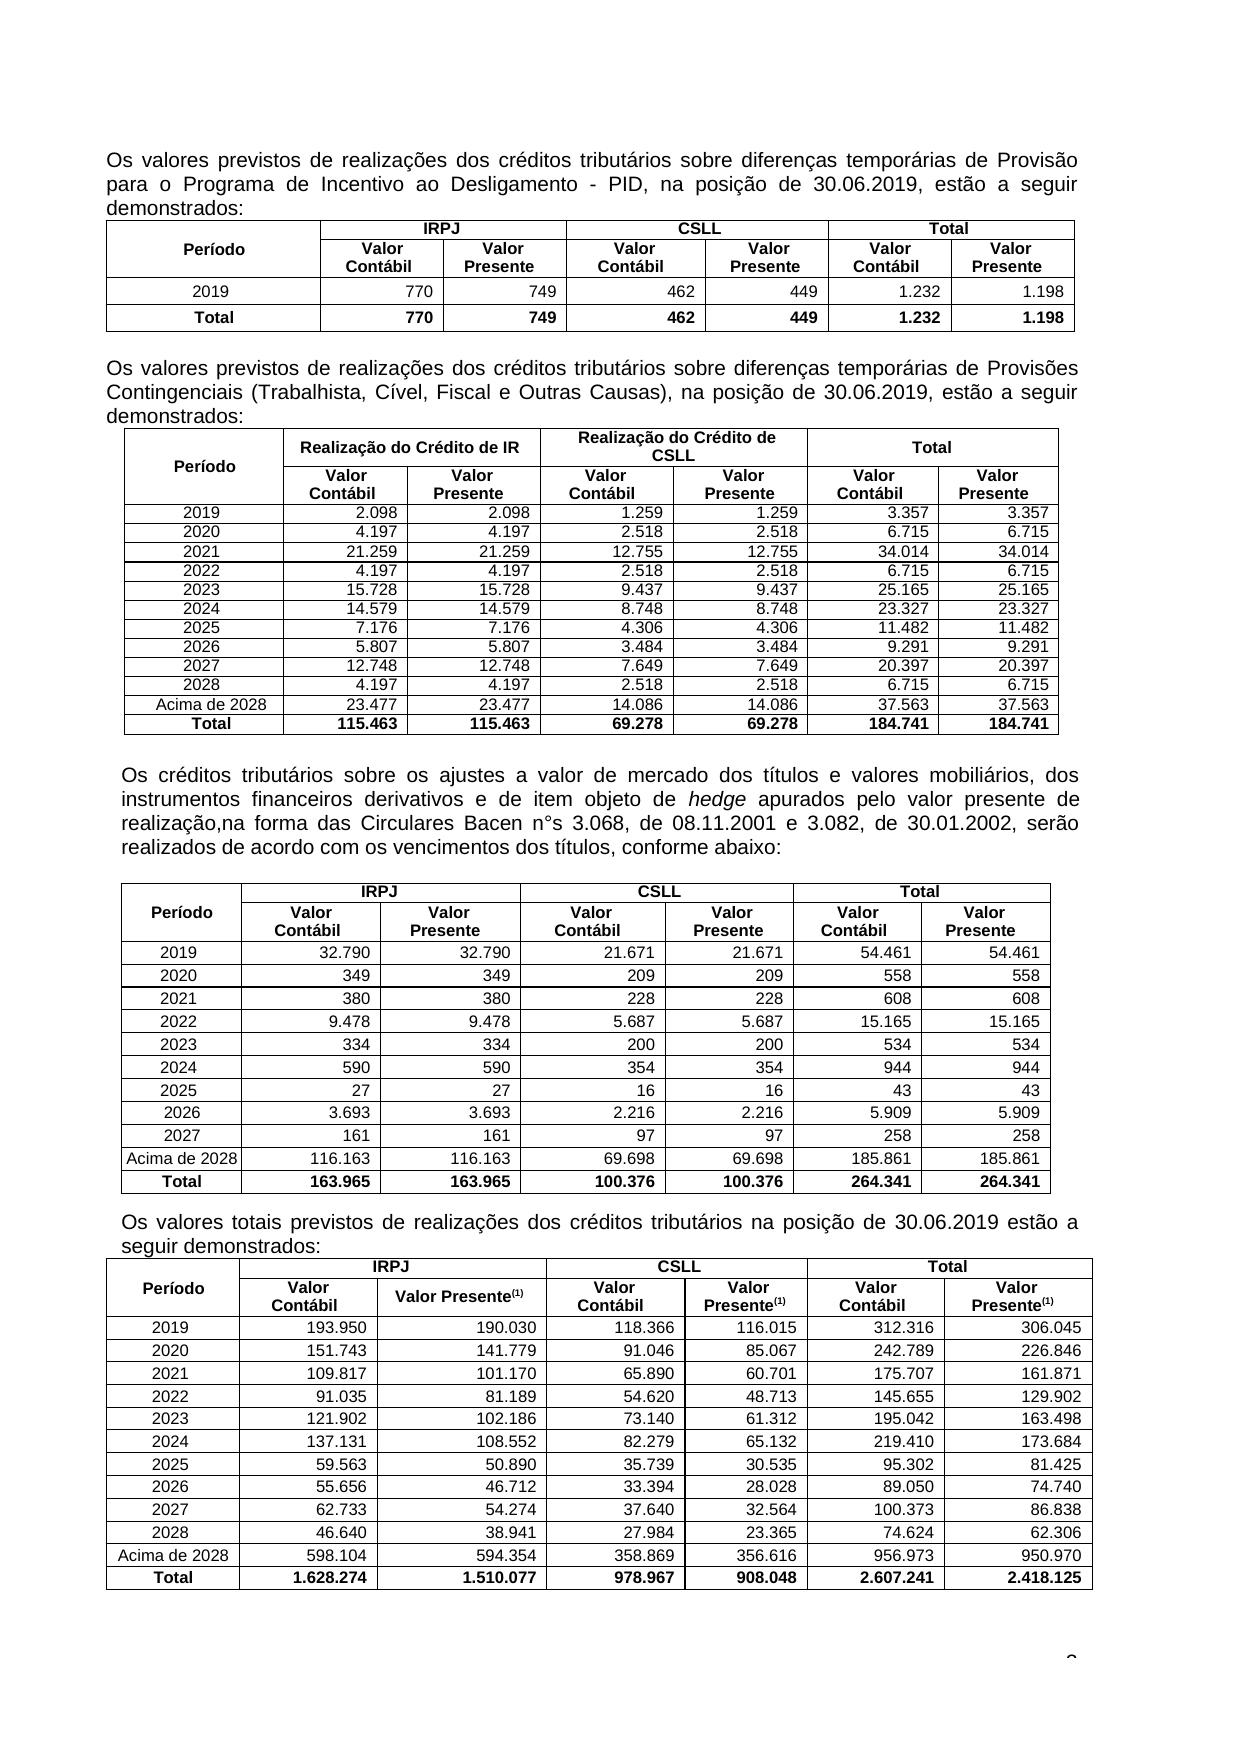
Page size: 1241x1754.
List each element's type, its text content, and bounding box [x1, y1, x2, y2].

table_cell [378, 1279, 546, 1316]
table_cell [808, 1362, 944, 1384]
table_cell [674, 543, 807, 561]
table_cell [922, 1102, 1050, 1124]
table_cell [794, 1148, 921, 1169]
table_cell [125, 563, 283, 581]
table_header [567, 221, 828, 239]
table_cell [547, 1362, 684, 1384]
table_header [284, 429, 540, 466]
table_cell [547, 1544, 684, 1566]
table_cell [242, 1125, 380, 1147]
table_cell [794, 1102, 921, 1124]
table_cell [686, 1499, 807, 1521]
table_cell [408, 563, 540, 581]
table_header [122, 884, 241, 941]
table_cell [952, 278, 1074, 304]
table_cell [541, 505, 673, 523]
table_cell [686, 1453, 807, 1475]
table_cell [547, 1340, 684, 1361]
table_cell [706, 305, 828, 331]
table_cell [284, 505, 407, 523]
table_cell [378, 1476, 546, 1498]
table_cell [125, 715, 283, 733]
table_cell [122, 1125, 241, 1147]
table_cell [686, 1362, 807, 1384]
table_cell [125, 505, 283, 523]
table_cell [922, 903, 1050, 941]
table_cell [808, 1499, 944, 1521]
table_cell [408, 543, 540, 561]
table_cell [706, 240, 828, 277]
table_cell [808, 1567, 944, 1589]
text Os valores previstos de realizações dos créditos tributários sobre diferenças temporárias de Provisão para o Programa de Incentivo ao Desligamento - PID, na posição de 30.06.2019, estão a seguir demonstrados: [106, 148, 1080, 219]
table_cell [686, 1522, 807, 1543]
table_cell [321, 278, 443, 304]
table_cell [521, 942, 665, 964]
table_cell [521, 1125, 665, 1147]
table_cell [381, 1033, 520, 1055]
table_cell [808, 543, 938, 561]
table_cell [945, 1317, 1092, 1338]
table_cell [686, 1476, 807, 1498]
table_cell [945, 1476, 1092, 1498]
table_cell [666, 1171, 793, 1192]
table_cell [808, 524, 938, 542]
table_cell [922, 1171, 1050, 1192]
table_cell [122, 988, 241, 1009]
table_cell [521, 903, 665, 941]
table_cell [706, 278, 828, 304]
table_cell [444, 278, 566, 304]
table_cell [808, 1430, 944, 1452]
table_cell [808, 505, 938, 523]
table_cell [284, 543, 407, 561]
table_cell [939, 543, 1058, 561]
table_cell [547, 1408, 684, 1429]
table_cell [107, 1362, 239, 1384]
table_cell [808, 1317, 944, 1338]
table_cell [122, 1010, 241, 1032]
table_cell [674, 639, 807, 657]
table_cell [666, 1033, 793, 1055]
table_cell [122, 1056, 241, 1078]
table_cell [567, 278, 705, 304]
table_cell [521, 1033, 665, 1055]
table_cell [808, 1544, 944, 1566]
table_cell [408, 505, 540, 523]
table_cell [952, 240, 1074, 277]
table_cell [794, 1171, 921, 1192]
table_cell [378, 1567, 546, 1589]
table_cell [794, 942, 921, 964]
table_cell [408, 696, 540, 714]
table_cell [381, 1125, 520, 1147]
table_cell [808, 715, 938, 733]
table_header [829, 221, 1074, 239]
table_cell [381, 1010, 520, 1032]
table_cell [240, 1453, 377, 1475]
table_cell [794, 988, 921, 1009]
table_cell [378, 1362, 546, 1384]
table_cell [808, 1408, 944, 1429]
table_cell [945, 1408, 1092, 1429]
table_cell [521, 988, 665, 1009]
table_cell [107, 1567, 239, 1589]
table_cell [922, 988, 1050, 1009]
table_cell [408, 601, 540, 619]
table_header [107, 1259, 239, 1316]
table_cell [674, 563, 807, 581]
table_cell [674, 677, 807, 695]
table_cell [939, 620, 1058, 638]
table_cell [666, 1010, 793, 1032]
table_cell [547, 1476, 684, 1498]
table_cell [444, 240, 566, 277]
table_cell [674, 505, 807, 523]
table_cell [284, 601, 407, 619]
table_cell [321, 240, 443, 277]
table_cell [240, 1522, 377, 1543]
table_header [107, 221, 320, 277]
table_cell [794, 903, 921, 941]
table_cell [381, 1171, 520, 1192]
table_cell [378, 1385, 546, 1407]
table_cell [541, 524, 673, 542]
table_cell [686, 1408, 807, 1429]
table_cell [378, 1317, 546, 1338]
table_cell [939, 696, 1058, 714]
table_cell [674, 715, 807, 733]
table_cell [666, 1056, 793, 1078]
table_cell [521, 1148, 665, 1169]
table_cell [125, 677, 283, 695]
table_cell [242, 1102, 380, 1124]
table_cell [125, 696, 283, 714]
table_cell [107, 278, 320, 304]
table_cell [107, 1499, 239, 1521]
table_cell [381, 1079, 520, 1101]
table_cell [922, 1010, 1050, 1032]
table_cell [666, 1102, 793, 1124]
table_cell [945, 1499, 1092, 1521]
text Os créditos tributários sobre os ajustes a valor de mercado dos títulos e valores mobiliários, dos instrumentos financeiros derivativos e de item objeto de hedge apurados pelo valor presente de realização,na forma das Circulares Bacen n°s 3.068, de 08.11.2001 e 3.082, de 30.01.2002, serão realizados de acordo com os vencimentos dos títulos, conforme abaixo: [121, 763, 1080, 859]
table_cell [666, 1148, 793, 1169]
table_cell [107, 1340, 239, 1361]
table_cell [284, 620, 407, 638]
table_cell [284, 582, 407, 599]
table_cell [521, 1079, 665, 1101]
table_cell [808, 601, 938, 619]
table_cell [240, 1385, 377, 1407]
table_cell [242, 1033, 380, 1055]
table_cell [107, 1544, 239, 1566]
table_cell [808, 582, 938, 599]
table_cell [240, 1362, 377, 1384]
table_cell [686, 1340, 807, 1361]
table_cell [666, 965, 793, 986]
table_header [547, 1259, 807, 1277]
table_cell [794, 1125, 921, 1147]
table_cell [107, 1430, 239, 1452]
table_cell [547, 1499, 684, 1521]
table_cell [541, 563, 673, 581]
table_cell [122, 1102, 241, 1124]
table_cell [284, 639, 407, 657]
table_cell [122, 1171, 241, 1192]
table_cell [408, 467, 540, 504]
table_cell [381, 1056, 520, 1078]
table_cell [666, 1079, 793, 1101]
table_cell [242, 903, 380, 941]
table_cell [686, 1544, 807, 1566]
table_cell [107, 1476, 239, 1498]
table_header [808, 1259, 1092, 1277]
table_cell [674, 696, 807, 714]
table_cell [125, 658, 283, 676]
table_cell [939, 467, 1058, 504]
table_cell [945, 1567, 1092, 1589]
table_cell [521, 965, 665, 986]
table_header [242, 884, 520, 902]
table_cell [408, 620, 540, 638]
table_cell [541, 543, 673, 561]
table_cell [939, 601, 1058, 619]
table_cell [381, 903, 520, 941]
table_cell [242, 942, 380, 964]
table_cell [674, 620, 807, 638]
text Os valores previstos de realizações dos créditos tributários sobre diferenças temporárias de Provisões Contingenciais (Trabalhista, Cível, Fiscal e Outras Causas), na posição de 30.06.2019, estão a seguir demonstrados: [106, 356, 1080, 427]
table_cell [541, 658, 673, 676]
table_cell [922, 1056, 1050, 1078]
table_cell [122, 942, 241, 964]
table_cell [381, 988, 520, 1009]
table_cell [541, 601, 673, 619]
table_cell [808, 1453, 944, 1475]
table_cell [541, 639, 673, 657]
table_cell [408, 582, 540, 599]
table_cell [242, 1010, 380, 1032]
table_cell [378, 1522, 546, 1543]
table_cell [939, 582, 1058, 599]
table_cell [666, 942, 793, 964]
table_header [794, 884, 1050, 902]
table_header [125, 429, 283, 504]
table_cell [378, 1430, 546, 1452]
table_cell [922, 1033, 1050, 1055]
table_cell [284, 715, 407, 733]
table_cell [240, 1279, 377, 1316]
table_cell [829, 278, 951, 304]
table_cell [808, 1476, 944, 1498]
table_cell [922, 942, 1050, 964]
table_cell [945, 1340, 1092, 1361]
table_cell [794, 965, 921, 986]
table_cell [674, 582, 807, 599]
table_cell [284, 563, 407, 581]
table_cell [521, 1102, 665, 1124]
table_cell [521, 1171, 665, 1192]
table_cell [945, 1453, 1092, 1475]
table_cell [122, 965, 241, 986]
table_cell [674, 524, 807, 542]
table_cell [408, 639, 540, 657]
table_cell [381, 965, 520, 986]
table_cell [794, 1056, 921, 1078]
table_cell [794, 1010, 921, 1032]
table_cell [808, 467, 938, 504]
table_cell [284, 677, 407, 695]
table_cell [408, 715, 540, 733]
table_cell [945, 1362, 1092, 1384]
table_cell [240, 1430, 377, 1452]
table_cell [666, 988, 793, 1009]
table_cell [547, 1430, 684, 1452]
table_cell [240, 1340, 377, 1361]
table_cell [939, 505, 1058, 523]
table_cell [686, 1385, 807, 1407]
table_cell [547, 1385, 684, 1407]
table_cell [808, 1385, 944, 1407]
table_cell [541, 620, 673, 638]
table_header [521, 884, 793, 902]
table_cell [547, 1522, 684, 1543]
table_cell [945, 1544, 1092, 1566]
text Os valores totais previstos de realizações dos créditos tributários na posição de 30.06.2019 estão a seguir demonstrados: [121, 1210, 1080, 1258]
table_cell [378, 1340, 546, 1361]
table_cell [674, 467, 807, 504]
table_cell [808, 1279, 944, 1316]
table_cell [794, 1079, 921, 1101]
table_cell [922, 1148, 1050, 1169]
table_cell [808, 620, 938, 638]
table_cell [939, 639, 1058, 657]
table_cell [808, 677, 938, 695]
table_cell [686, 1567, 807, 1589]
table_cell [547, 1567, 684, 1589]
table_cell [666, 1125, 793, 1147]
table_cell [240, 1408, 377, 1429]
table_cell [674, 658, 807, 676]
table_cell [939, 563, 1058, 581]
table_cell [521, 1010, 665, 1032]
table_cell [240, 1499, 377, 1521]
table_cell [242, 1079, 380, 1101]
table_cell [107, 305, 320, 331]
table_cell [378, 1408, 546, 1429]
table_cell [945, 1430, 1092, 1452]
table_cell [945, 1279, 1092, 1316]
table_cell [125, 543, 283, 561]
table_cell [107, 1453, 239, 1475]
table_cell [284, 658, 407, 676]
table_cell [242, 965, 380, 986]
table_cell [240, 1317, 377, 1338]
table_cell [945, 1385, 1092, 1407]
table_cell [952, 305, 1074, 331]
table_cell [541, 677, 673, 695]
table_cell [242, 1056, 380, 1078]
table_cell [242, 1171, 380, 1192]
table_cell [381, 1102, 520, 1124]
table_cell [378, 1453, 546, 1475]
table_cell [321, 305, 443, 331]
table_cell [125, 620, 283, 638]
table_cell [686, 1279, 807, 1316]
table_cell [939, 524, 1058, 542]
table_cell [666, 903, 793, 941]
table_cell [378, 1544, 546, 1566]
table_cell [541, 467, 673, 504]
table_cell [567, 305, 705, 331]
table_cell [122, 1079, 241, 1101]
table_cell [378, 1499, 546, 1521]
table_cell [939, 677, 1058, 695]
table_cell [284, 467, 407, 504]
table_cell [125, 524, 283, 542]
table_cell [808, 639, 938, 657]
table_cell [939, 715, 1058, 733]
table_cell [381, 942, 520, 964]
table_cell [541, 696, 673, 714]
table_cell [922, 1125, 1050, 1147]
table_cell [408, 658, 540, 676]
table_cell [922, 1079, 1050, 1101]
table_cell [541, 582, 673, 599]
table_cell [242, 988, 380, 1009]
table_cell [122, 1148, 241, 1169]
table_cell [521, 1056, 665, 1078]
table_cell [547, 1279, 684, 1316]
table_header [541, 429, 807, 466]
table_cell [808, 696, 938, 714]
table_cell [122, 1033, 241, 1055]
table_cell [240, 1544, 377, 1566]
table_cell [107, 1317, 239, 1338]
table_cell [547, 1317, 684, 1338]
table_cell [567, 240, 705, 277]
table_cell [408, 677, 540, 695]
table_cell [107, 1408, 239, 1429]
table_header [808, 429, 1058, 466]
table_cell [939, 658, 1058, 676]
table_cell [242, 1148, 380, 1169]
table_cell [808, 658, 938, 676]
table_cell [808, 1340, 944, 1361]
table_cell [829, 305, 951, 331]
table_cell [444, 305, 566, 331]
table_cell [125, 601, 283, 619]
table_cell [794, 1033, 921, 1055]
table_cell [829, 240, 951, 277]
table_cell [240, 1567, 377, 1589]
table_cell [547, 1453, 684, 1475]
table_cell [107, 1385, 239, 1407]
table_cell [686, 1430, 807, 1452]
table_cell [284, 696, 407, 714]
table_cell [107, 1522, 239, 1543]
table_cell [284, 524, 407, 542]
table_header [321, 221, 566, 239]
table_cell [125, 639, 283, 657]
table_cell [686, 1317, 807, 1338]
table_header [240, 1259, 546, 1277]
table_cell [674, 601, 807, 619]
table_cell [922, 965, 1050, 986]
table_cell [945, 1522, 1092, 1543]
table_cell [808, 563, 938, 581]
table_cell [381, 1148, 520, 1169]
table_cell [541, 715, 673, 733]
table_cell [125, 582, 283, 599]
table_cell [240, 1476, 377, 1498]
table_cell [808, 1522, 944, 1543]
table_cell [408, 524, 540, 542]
